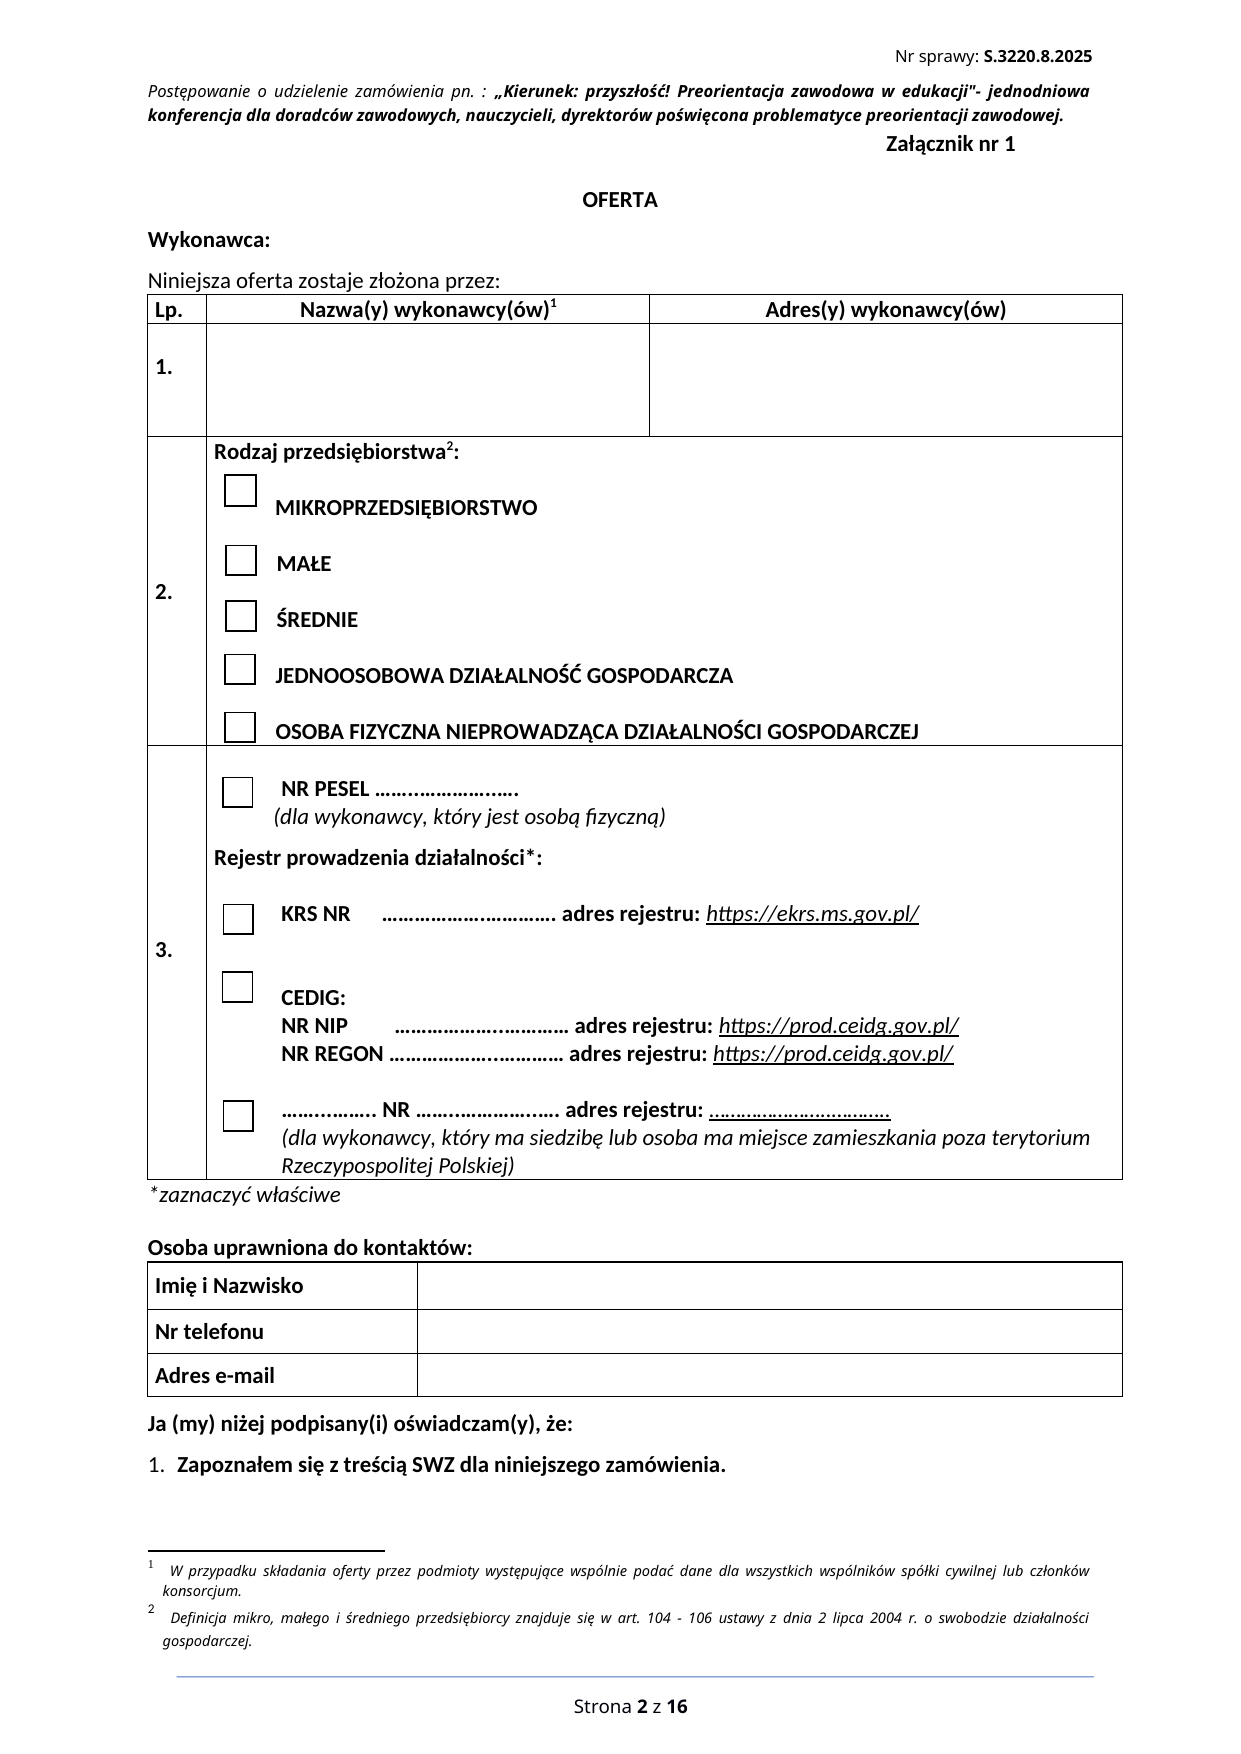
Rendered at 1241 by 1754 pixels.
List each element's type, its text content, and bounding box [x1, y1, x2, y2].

table_header Nazwa(y) wykonawcy(ów) [207, 295, 649, 323]
table_cell [650, 324, 1122, 436]
table_header Lp. [148, 295, 206, 323]
table_cell Adres e-mail [148, 1354, 417, 1396]
text Załącznik nr 1 [812, 129, 1093, 157]
text Wykonawca: [148, 225, 1093, 253]
list Zapoznałem się z treścią SWZ dla niniejszego zamówienia. [148, 1450, 1071, 1478]
table_header Adres(y) wykonawcy(ów) [650, 295, 1122, 323]
table_cell [418, 1310, 1122, 1353]
text Osoba uprawniona do kontaktów: [148, 1233, 1093, 1261]
text Niniejsza oferta zostaje złożona przez: [148, 266, 1093, 294]
table_cell [418, 1354, 1122, 1396]
table_cell Rodzaj przedsiębiorstwa: MIKROPRZEDSIĘBIORSTWO MAŁE ŚREDNIE JEDNOOSOBOWA DZIAŁALNOŚĆ GOSPODARCZA OSOBA FIZYCZNA NIEPROWADZĄCA DZIAŁALNOŚCI GOSPODARCZEJ [207, 437, 1122, 745]
table_header Imię i Nazwisko [148, 1263, 417, 1309]
table_cell NR PESEL ……..…………..…. (dla wykonawcy, który jest osobą fizyczną) Rejestr prowadzenia działalności*: KRS NR ……………….…………. adres rejestru: https://ekrs.ms.gov.pl/ CEDIG: NR NIP ………………..………… adres rejestru: https://prod.ceidg.gov.pl/ NR REGON ………………..………… adres rejestru: https://prod.ceidg.gov.pl/ ……...…….. NR ……..…………..…. adres rejestru: …………………..……….. (dla wykonawcy, który ma siedzibę lub osoba ma miejsce zamieszkania poza terytorium Rzeczypospolitej Polskiej) [207, 746, 1122, 1179]
table_cell [148, 746, 206, 1179]
table_header [418, 1263, 1122, 1309]
table_cell [207, 324, 649, 436]
text *zaznaczyć właściwe [148, 1180, 1093, 1208]
text OFERTA [148, 185, 1093, 213]
table_cell [148, 437, 206, 745]
table_cell [148, 324, 206, 436]
table_cell Nr telefonu [148, 1310, 417, 1353]
text Ja (my) niżej podpisany(i) oświadczam(y), że: [148, 1409, 1071, 1437]
